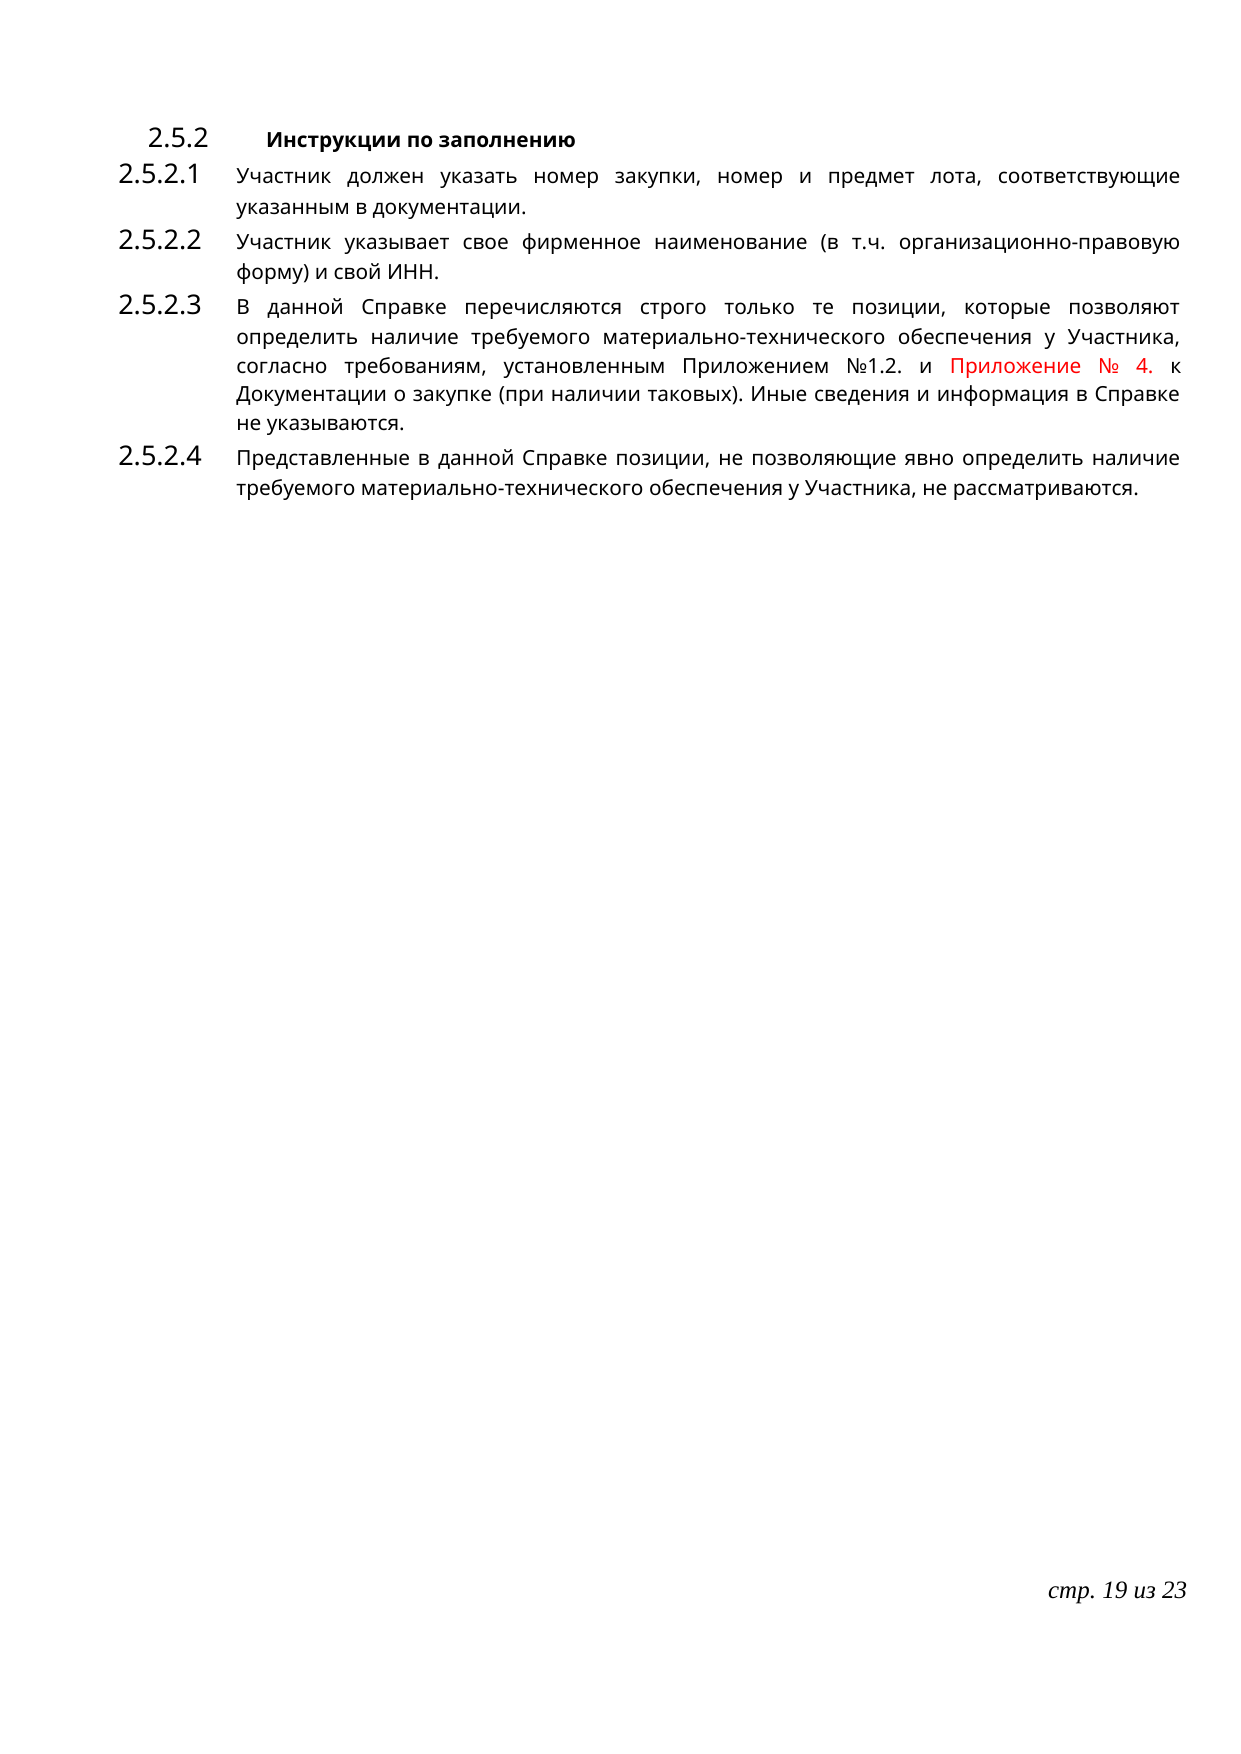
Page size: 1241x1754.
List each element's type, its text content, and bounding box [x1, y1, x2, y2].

text В данной Справке перечисляются строго только те позиции, которые позволяют определить наличие требуемого материально-технического обеспечения у Участника, согласно требованиям, установленным Приложением №1.2. и Приложение № 4. к Документации о закупке (при наличии таковых). Иные сведения и информация в Справке не указываются. [118, 286, 1181, 436]
text Участник указывает свое фирменное наименование (в т.ч. организационно-правовую форму) и свой ИНН. [118, 220, 1181, 286]
text Представленные в данной Справке позиции, не позволяющие явно определить наличие требуемого материально-технического обеспечения у Участника, не рассматриваются. [118, 436, 1181, 502]
text Участник должен указать номер закупки, номер и предмет лота, соответствующие указанным в документации. [118, 155, 1181, 220]
text Инструкции по заполнению [148, 118, 1181, 155]
